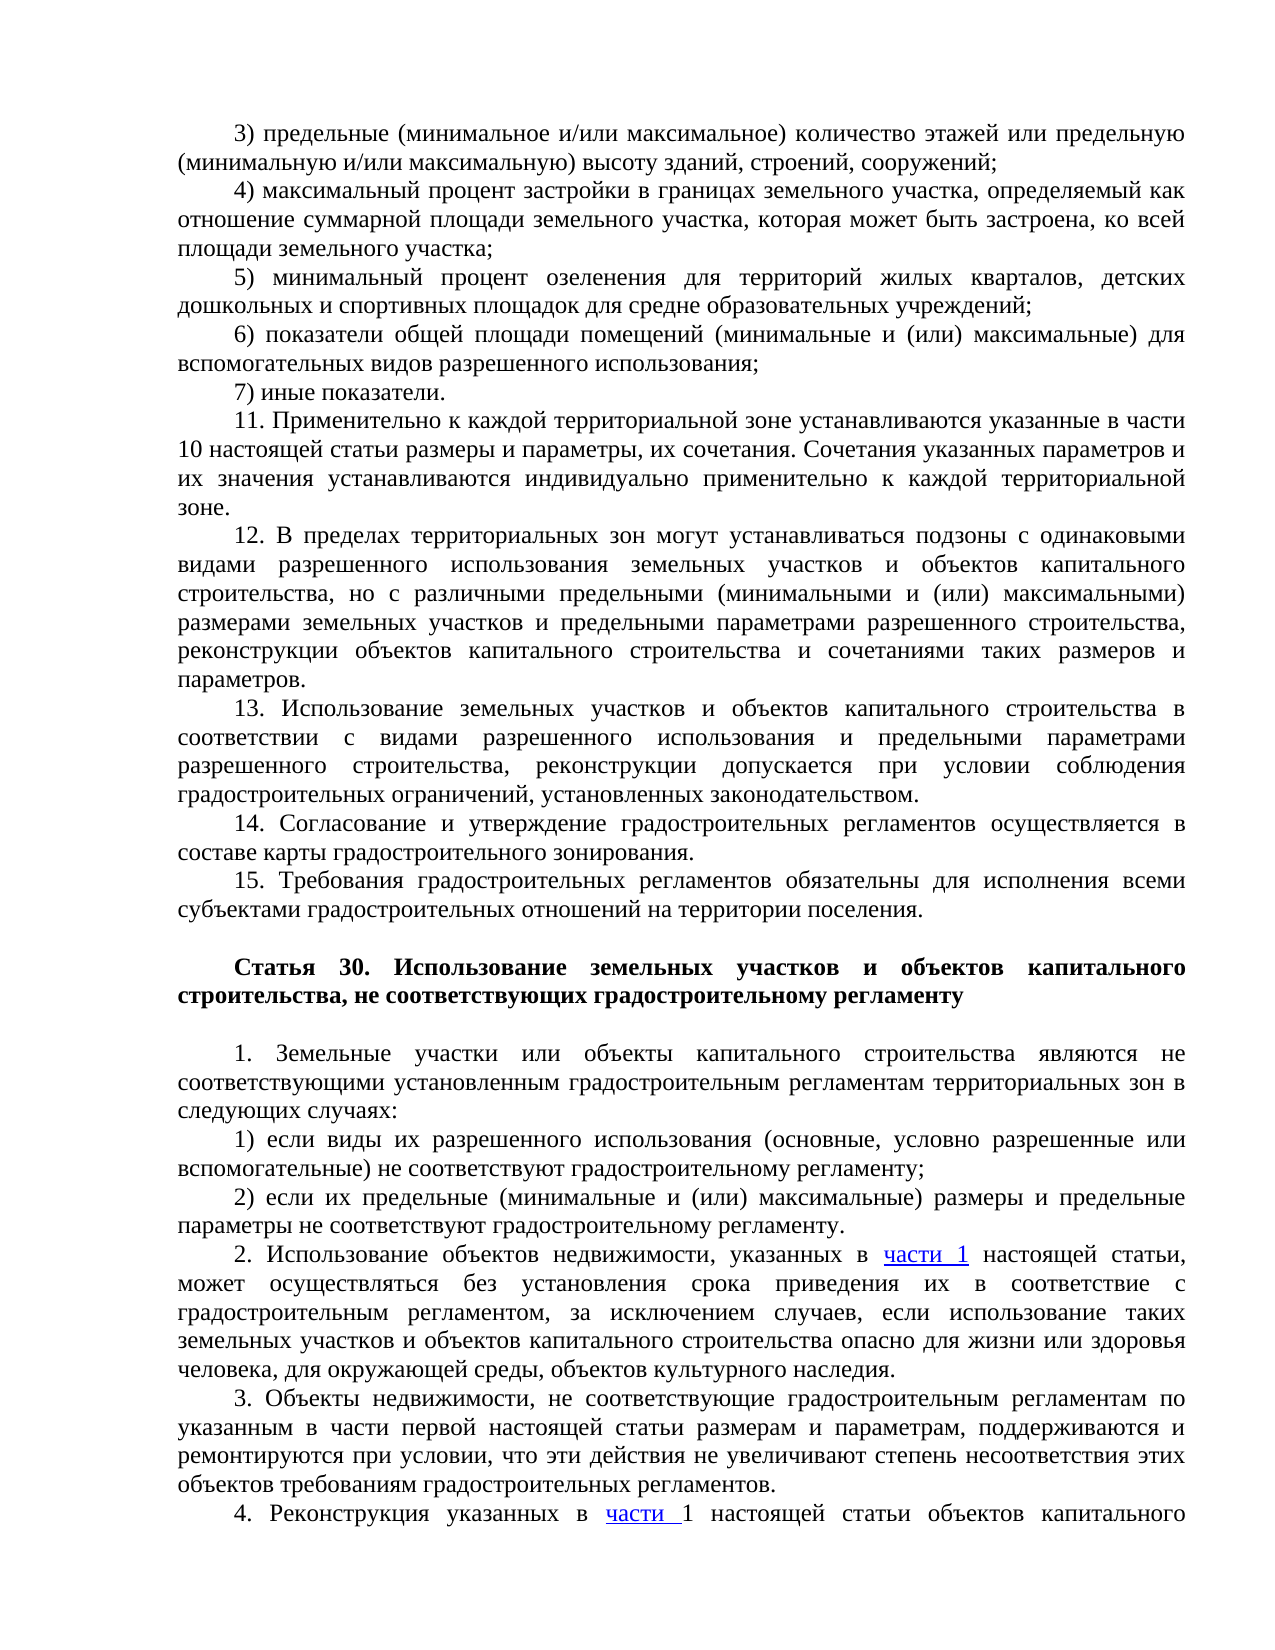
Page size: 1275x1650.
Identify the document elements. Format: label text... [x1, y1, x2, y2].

text 7) иные показатели. [177, 377, 1186, 406]
text 1) если виды их разрешенного использования (основные, условно разрешенные или вспомогательные) не соответствуют градостроительному регламенту; [177, 1124, 1186, 1182]
text 11. Применительно к каждой территориальной зоне устанавливаются указанные в части 10 настоящей статьи размеры и параметры, их сочетания. Сочетания указанных параметров и их значения устанавливаются индивидуально применительно к каждой территориальной зоне. [177, 406, 1186, 521]
text Статья 30. Использование земельных участков и объектов капитального строительства, не соответствующих градостроительному регламенту [177, 952, 1186, 1009]
text 2) если их предельные (минимальные и (или) максимальные) размеры и предельные параметры не соответствуют градостроительному регламенту. [177, 1182, 1186, 1239]
text 1. Земельные участки или объекты капитального строительства являются не соответствующими установленным градостроительным регламентам территориальных зон в следующих случаях: [177, 1038, 1186, 1124]
text 3. Объекты недвижимости, не соответствующие градостроительным регламентам по указанным в части первой настоящей статьи размерам и параметрам, поддерживаются и ремонтируются при условии, что эти действия не увеличивают степень несоответствия этих объектов требованиям градостроительных регламентов. [177, 1383, 1186, 1498]
text 6) показатели общей площади помещений (минимальные и (или) максимальные) для вспомогательных видов разрешенного использования; [177, 319, 1186, 377]
text 12. В пределах территориальных зон могут устанавливаться подзоны с одинаковыми видами разрешенного использования земельных участков и объектов капитального строительства, но с различными предельными (минимальными и (или) максимальными) размерами земельных участков и предельными параметрами разрешенного строительства, реконструкции объектов капитального строительства и сочетаниями таких размеров и параметров. [177, 521, 1186, 693]
text 5) минимальный процент озеленения для территорий жилых кварталов, детских дошкольных и спортивных площадок для средне образовательных учреждений; [177, 262, 1186, 319]
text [177, 1498, 1186, 1527]
text 3) предельные (минимальное и/или максимальное) количество этажей или предельную (минимальную и/или максимальную) высоту зданий, строений, сооружений; [177, 118, 1186, 176]
text 4) максимальный процент застройки в границах земельного участка, определяемый как отношение суммарной площади земельного участка, которая может быть застроена, ко всей площади земельного участка; [177, 176, 1186, 262]
text 15. Требования градостроительных регламентов обязательны для исполнения всеми субъектами градостроительных отношений на территории поселения. [177, 866, 1186, 923]
text 13. Использование земельных участков и объектов капитального строительства в соответствии с видами разрешенного использования и предельными параметрами разрешенного строительства, реконструкции допускается при условии соблюдения градостроительных ограничений, установленных законодательством. [177, 693, 1186, 808]
text 14. Согласование и утверждение градостроительных регламентов осуществляется в составе карты градостроительного зонирования. [177, 808, 1186, 866]
text 2. Использование объектов недвижимости, указанных в части 1 настоящей статьи, может осуществляться без установления срока приведения их в соответствие с градостроительным регламентом, за исключением случаев, если использование таких земельных участков и объектов капитального строительства опасно для жизни или здоровья человека, для окружающей среды, объектов культурного наследия. [177, 1239, 1186, 1383]
